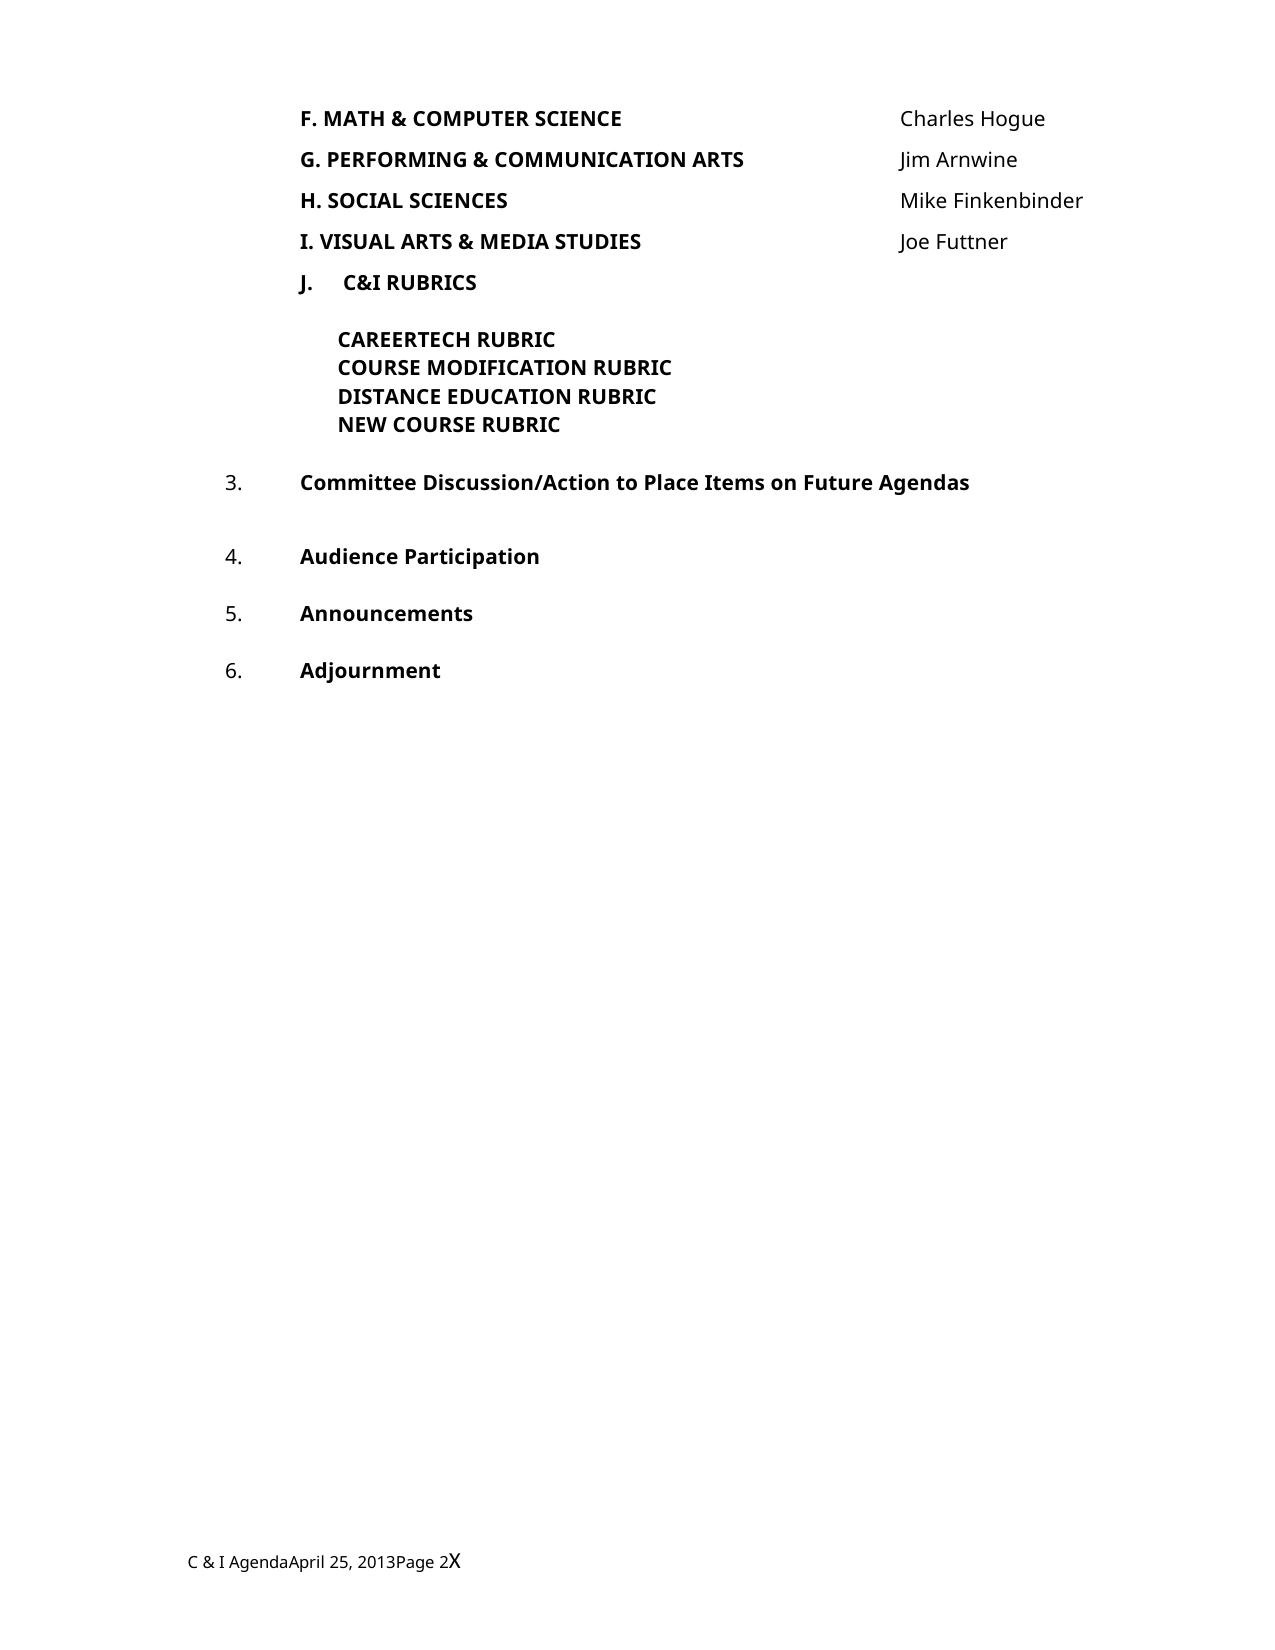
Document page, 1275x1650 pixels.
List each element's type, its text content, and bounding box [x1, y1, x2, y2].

text F. MATH & COMPUTER SCIENCE Charles Hogue [300, 103, 1125, 132]
text 5. Announcements [225, 599, 1125, 627]
text NEW COURSE RUBRIC [300, 410, 1125, 439]
text G. PERFORMING & COMMUNICATION ARTS Jim Arnwine [300, 144, 1125, 173]
text 6. Adjournment [225, 656, 1125, 684]
text COURSE MODIFICATION RUBRIC [300, 353, 1125, 382]
text 4. Audience Participation [150, 542, 1125, 570]
text DISTANCE EDUCATION RUBRIC [300, 382, 1125, 410]
text CAREERTECH RUBRIC [300, 325, 1125, 353]
text I. VISUAL ARTS & MEDIA STUDIES Joe Futtner [300, 227, 1125, 255]
text J. C&I RUBRICS [300, 268, 1125, 296]
text H. SOCIAL SCIENCES Mike Finkenbinder [300, 186, 1125, 214]
text 3. Committee Discussion/Action to Place Items on Future Agendas [225, 467, 1125, 496]
